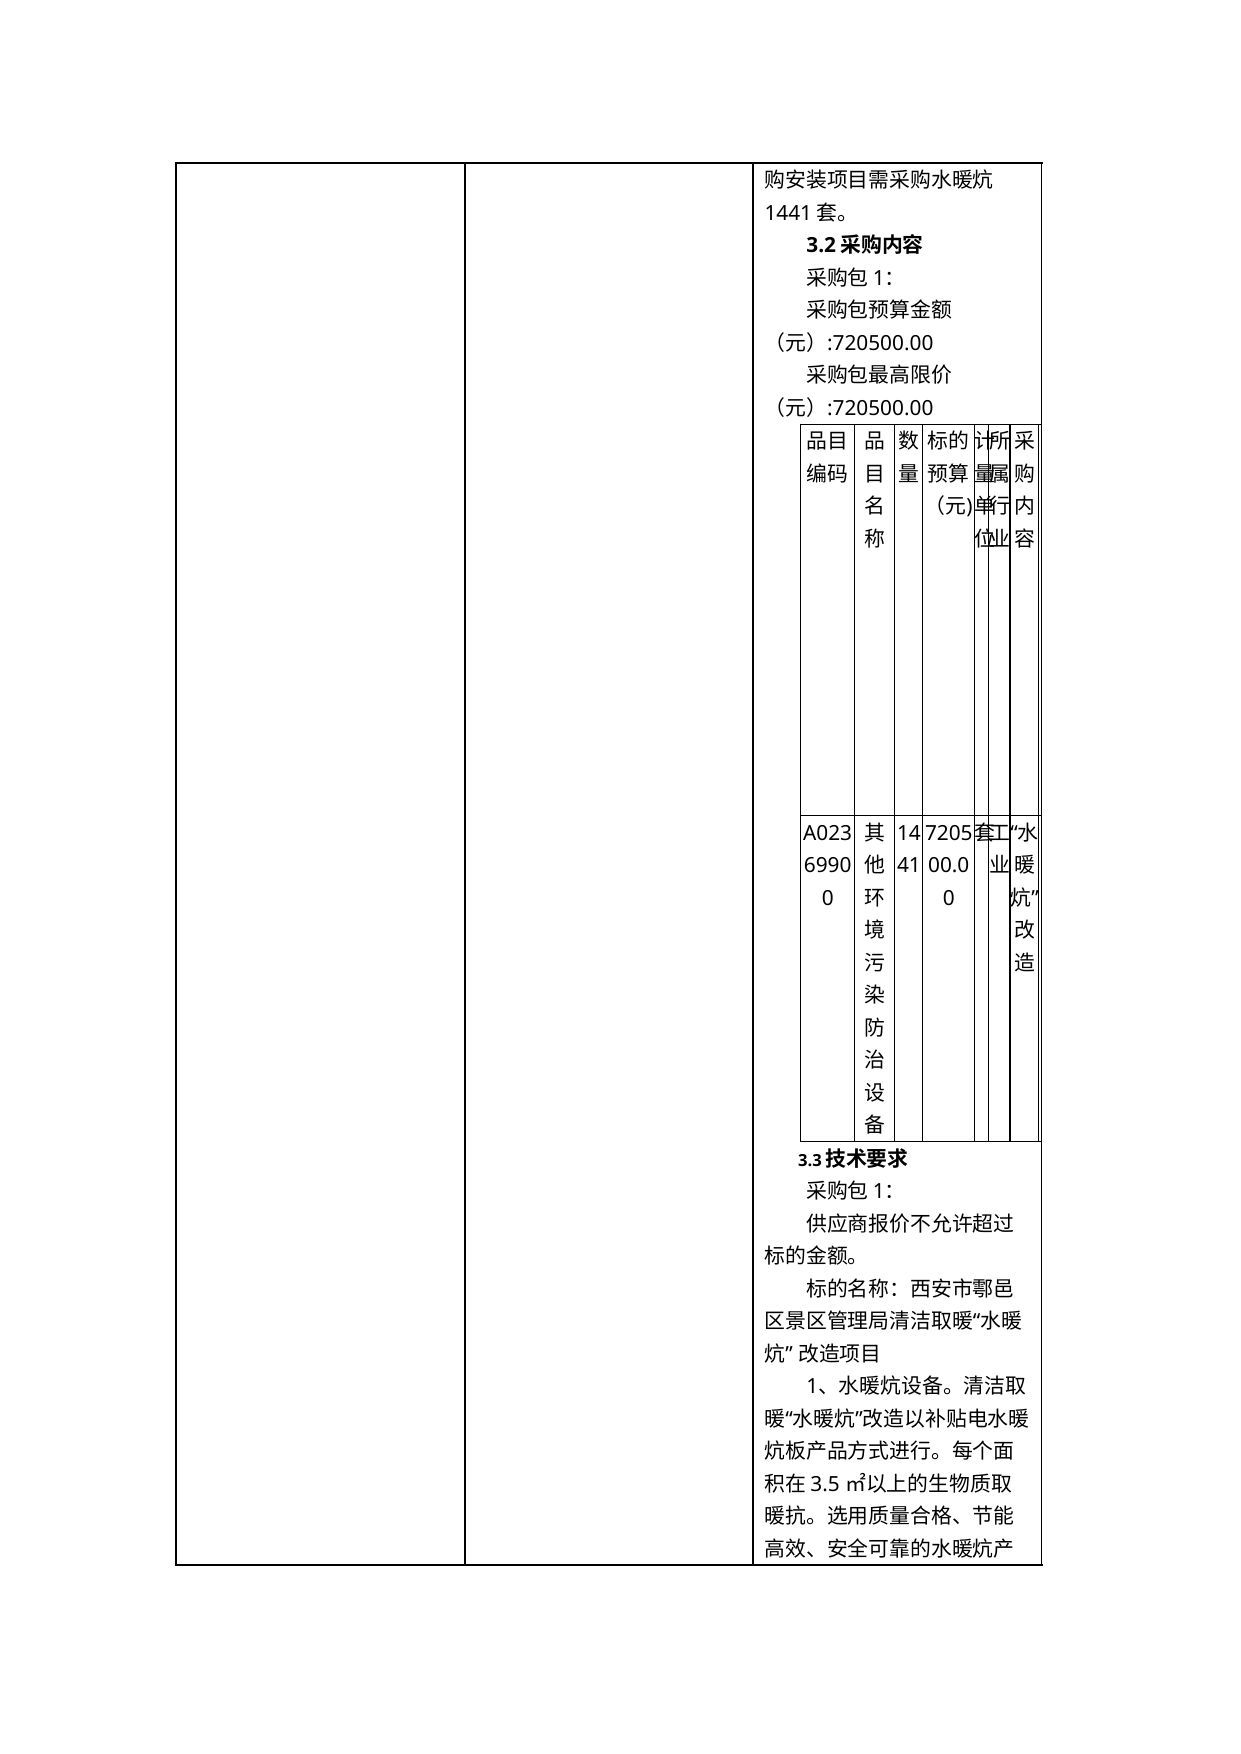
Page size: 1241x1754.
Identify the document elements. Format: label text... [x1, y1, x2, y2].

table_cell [754, 164, 1041, 1564]
table_cell 1 [177, 164, 464, 1564]
table_cell [466, 164, 752, 1564]
